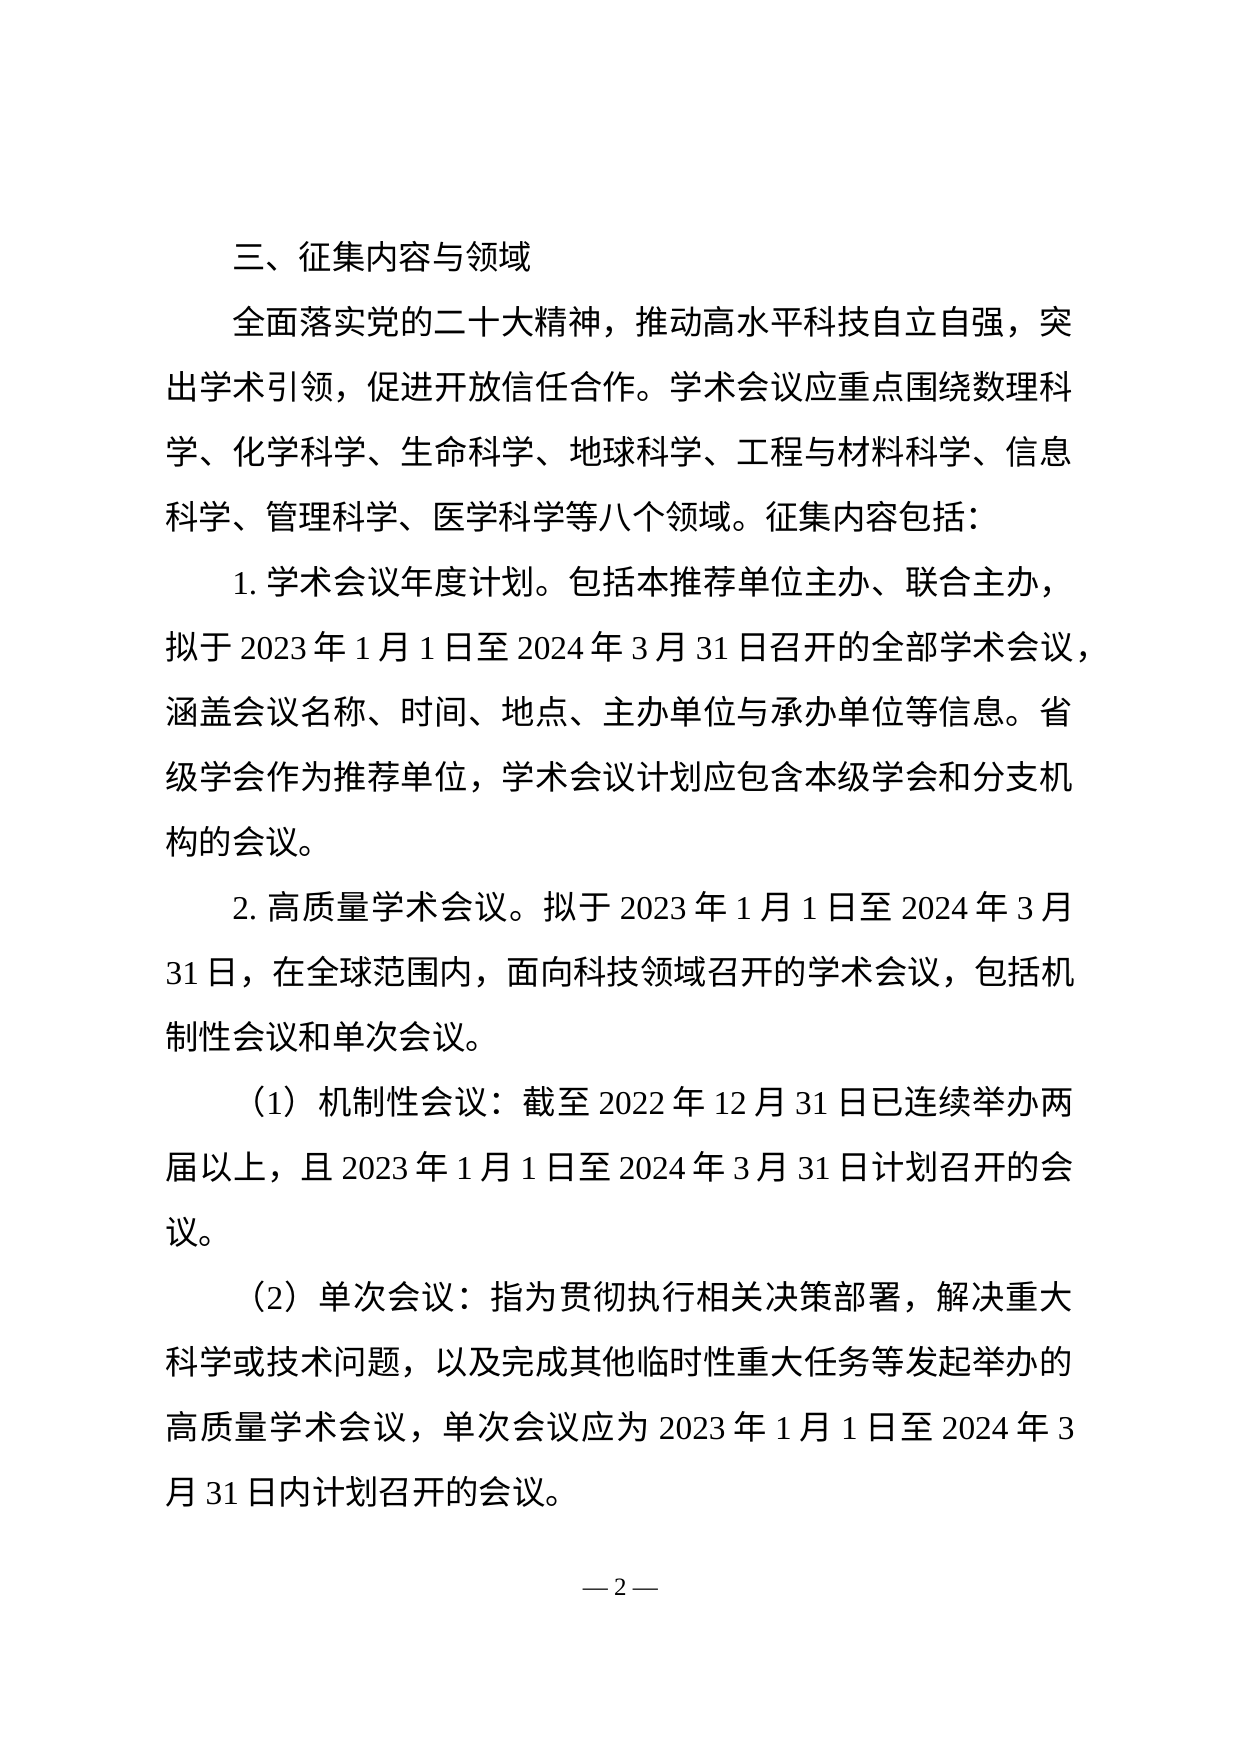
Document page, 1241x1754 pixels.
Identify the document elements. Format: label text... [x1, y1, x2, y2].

text 三、征集内容与领域 [165, 222, 1075, 287]
text （1）机制性会议：截至2022年12月31日已连续举办两届以上，且2023年1月1日至2024年3月31日计划召开的会议。 [165, 1067, 1075, 1262]
text 1. 学术会议年度计划。包括本推荐单位主办、联合主办，拟于2023年1月1日至2024年3月31日召开的全部学术会议，涵盖会议名称、时间、地点、主办单位与承办单位等信息。省级学会作为推荐单位，学术会议计划应包含本级学会和分支机构的会议。 [165, 547, 1075, 872]
text 2. 高质量学术会议。拟于2023年1月1日至2024年3月31日，在全球范围内，面向科技领域召开的学术会议，包括机制性会议和单次会议。 [165, 872, 1075, 1067]
text 全面落实党的二十大精神，推动高水平科技自立自强，突出学术引领，促进开放信任合作。学术会议应重点围绕数理科学、化学科学、生命科学、地球科学、工程与材料科学、信息科学、管理科学、医学科学等八个领域。征集内容包括： [165, 287, 1075, 547]
text （2）单次会议：指为贯彻执行相关决策部署，解决重大科学或技术问题，以及完成其他临时性重大任务等发起举办的高质量学术会议，单次会议应为2023年1月1日至2024年3月31日内计划召开的会议。 [165, 1262, 1075, 1522]
